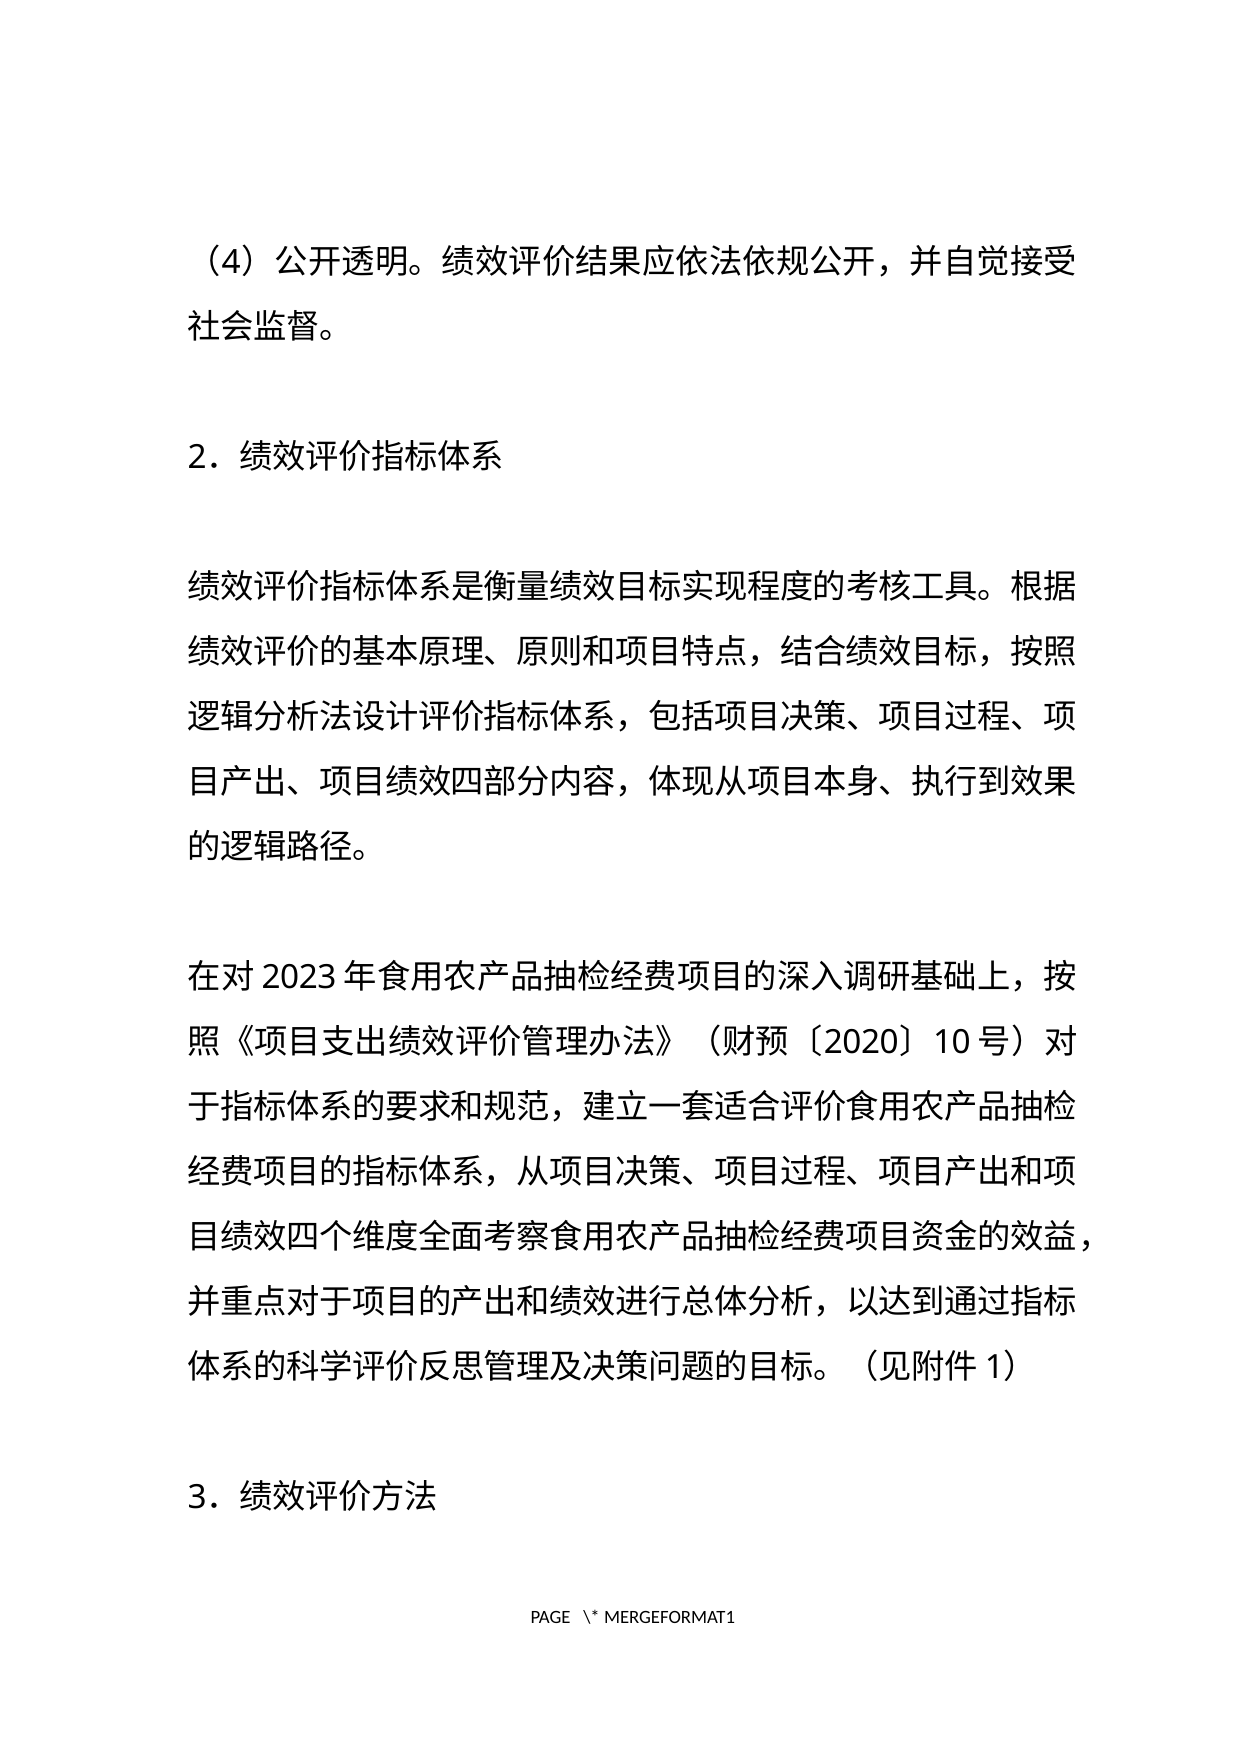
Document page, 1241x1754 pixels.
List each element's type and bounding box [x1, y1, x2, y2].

text [187, 162, 1078, 1527]
